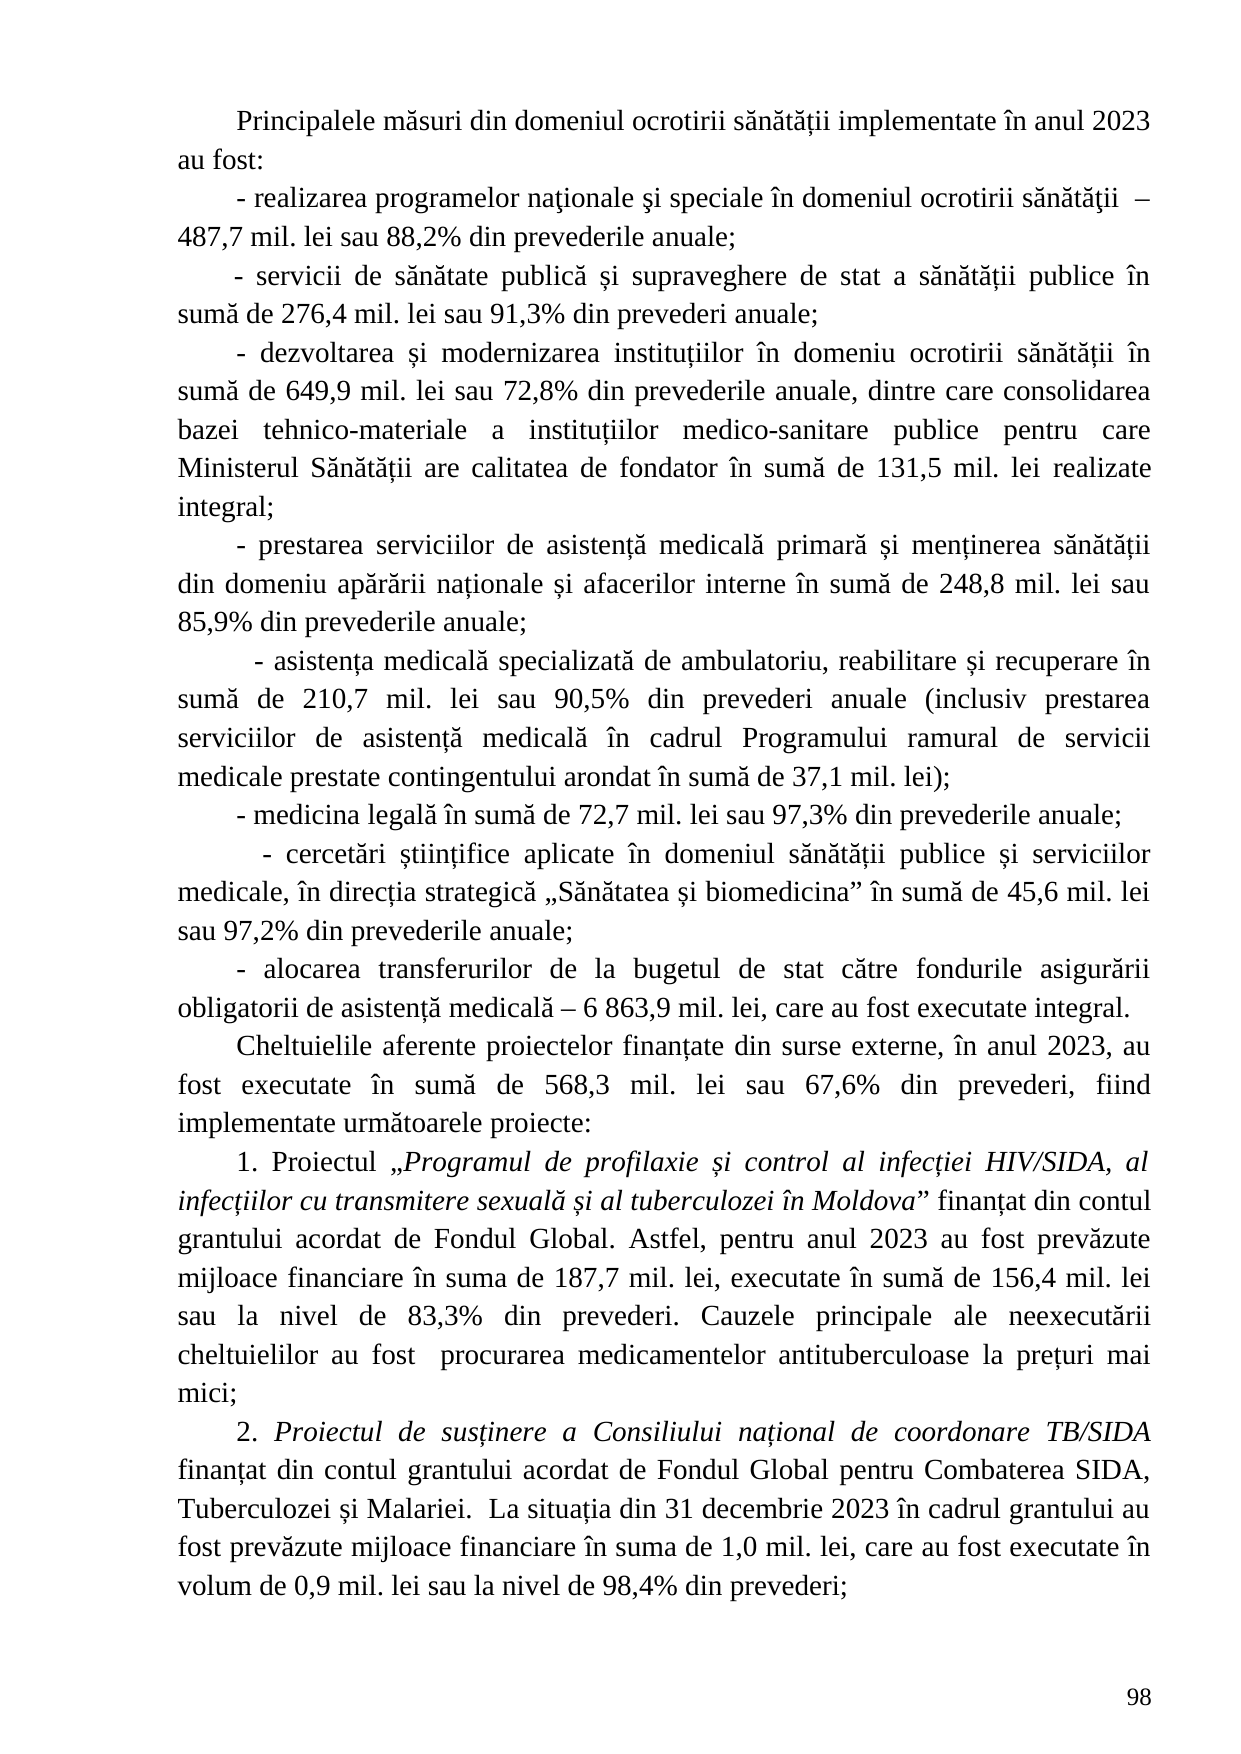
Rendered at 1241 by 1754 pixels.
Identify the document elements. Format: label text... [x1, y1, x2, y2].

text - alocarea transferurilor de la bugetul de stat către fondurile asigurării obligatorii de asistență medicală – 6 863,9 mil. lei, care au fost executate integral. [177, 951, 1152, 1023]
text - prestarea serviciilor de asistență medicală primară și menținerea sănătății din domeniu apărării naționale și afacerilor interne în sumă de 248,8 mil. lei sau 85,9% din prevederile anuale; [177, 527, 1152, 638]
text - dezvoltarea și modernizarea instituțiilor în domeniu ocrotirii sănătății în sumă de 649,9 mil. lei sau 72,8% din prevederile anuale, dintre care consolidarea bazei tehnico-materiale a instituțiilor medico-sanitare publice pentru care Ministerul Sănătății are calitatea de fondator în sumă de 131,5 mil. lei realizate integral; [177, 335, 1152, 522]
text Principalele măsuri din domeniul ocrotirii sănătății implementate în anul 2023 au fost: [177, 103, 1152, 176]
text - realizarea programelor naţionale şi speciale în domeniul ocrotirii sănătăţii – 487,7 mil. lei sau 88,2% din prevederile anuale; [177, 181, 1152, 253]
text Cheltuielile aferente proiectelor finanțate din surse externe, în anul 2023, au fost executate în sumă de 568,3 mil. lei sau 67,6% din prevederi, fiind implementate următoarele proiecte: [177, 1028, 1152, 1139]
text - asistența medicală specializată de ambulatoriu, reabilitare și recuperare în sumă de 210,7 mil. lei sau 90,5% din prevederi anuale (inclusiv prestarea serviciilor de asistență medicală în cadrul Programului ramural de servicii medicale prestate contingentului arondat în sumă de 37,1 mil. lei); [177, 643, 1152, 792]
text - cercetări științifice aplicate în domeniul sănătății publice și serviciilor medicale, în direcția strategică „Sănătatea și biomedicina” în sumă de 45,6 mil. lei sau 97,2% din prevederile anuale; [177, 836, 1152, 946]
text - medicina legală în sumă de 72,7 mil. lei sau 97,3% din prevederile anuale; [177, 797, 1152, 831]
text - servicii de sănătate publică și supraveghere de stat a sănătății publice în sumă de 276,4 mil. lei sau 91,3% din prevederi anuale; [177, 258, 1152, 330]
text 2. Proiectul de susținere a Consiliului național de coordonare TB/SIDA finanțat din contul grantului acordat de Fondul Global pentru Combaterea SIDA, Tuberculozei și Malariei. La situația din 31 decembrie 2023 în cadrul grantului au fost prevăzute mijloace financiare în suma de 1,0 mil. lei, care au fost executate în volum de 0,9 mil. lei sau la nivel de 98,4% din prevederi; [177, 1414, 1152, 1602]
text 1. Proiectul „Programul de profilaxie și control al infecției HIV/SIDA, al infecțiilor cu transmitere sexuală și al tuberculozei în Moldova” finanțat din contul grantului acordat de Fondul Global. Astfel, pentru anul 2023 au fost prevăzute mijloace financiare în suma de 187,7 mil. lei, executate în sumă de 156,4 mil. lei sau la nivel de 83,3% din prevederi. Cauzele principale ale neexecutării cheltuielilor au fost procurarea medicamentelor antituberculoase la prețuri mai mici; [177, 1144, 1152, 1409]
